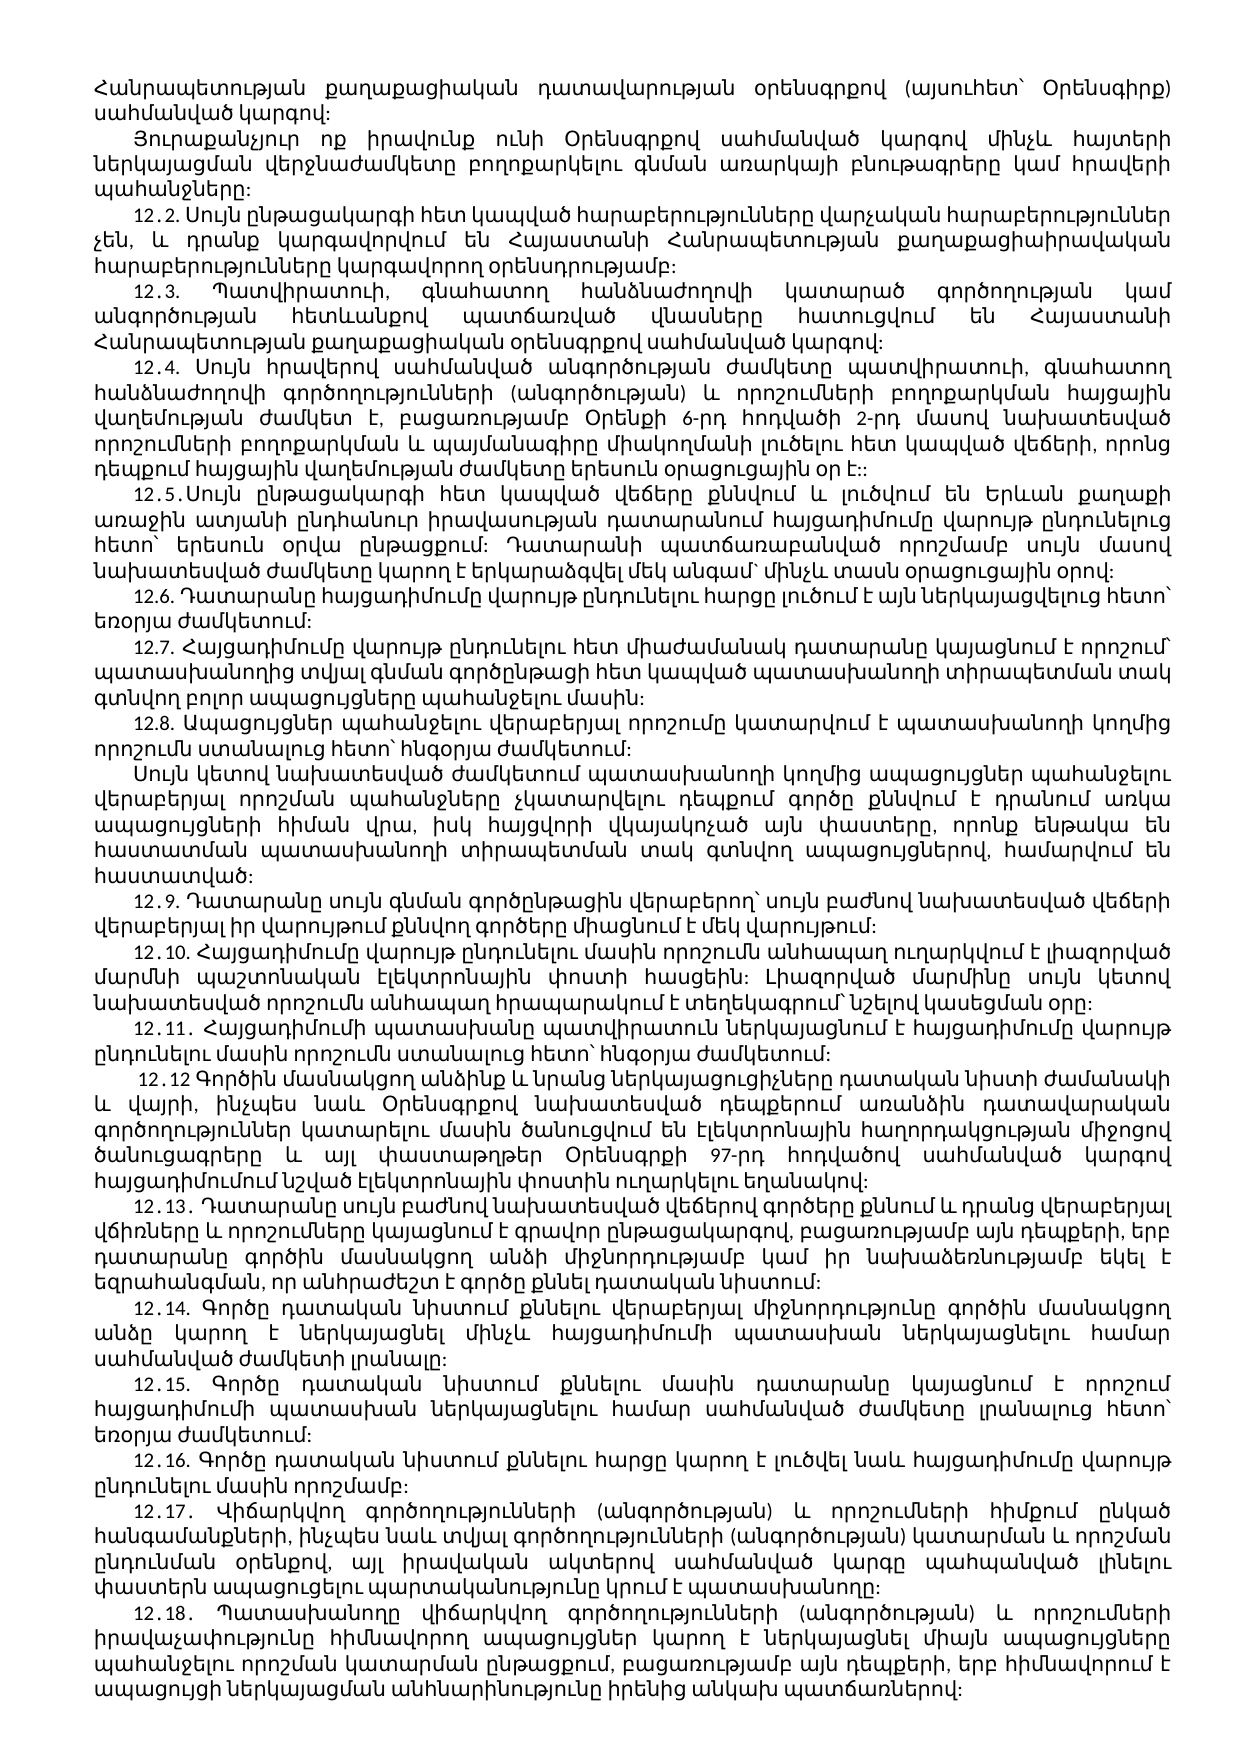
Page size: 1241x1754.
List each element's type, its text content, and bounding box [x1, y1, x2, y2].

text 12․13․ Դատարանը սույն բաժնով նախատեսված վեճերով գործերը քննում և դրանց վերաբերյալ վճիռները և որոշումները կայացնում է գրավոր ընթացակարգով, բացառությամբ այն դեպքերի, երբ դատարանը գործին մասնակցող անձի միջնորդությամբ կամ իր նախաձեռնությամբ եկել է եզրահանգման, որ անհրաժեշտ է գործը քննել դատական նիստում: [94, 1193, 1171, 1295]
text Սույն կետով նախատեսված ժամկետում պատասխանողի կողմից ապացույցներ պահանջելու վերաբերյալ որոշման պահանջները չկատարվելու դեպքում գործը քննվում է դրանում առկա ապացույցների հիման վրա, իսկ հայցվորի վկայակոչած այն փաստերը, որոնք ենթակա են հաստատման պատասխանողի տիրապետման տակ գտնվող ապացույցներով, համարվում են հաստատված: [94, 761, 1171, 888]
text 12.7. Հայցադիմումը վարույթ ընդունելու հետ միաժամանակ դատարանը կայացնում է որոշում՝ պատասխանողից տվյալ գնման գործընթացի հետ կապված պատասխանողի տիրապետման տակ գտնվող բոլոր ապացույցները պահանջելու մասին: [94, 634, 1171, 710]
text 12.8. Ապացույցներ պահանջելու վերաբերյալ որոշումը կատարվում է պատասխանողի կողմից որոշումն ստանալուց հետո՝ հնգօրյա ժամկետում: [94, 710, 1171, 761]
text Յուրաքանչյուր ոք իրավունք ունի Օրենսգրքով սահմանված կարգով մինչև հայտերի ներկայացման վերջնաժամկետը բողոքարկելու գնման առարկայի բնութագրերը կամ հրավերի պահանջները: [94, 126, 1171, 202]
text 12․5․Սույն ընթացակարգի հետ կապված վեճերը քննվում և լուծվում են Երևան քաղաքի առաջին ատյանի ընդհանուր իրավասության դատարանում հայցադիմումը վարույթ ընդունելուց հետո՝ երեսուն օրվա ընթացքում: Դատարանի պատճառաբանված որոշմամբ սույն մասով նախատեսված ժամկետը կարող է երկարաձգվել մեկ անգամ` մինչև տասն օրացուցային օրով: [94, 482, 1171, 583]
text 12․4. Սույն հրավերով սահմանված անգործության ժամկետը պատվիրատուի, գնահատող հանձնաժողովի գործողությունների (անգործության) և որոշումների բողոքարկման հայցային վաղեմության ժամկետ է, բացառությամբ Օրենքի 6-րդ հոդվածի 2-րդ մասով նախատեսված որոշումների բողոքարկման և պայմանագիրը միակողմանի լուծելու հետ կապված վեճերի, որոնց դեպքում հայցային վաղեմության ժամկետը երեսուն օրացուցային օր է:: [94, 354, 1171, 482]
text 12․12 Գործին մասնակցող անձինք և նրանց ներկայացուցիչները դատական նիստի ժամանակի և վայրի, ինչպես նաև Օրենսգրքով նախատեսված դեպքերում առանձին դատավարական գործողություններ կատարելու մասին ծանուցվում են էլեկտրոնային հաղորդակցության միջոցով ծանուցագրերը և այլ փաստաթղթեր Օրենսգրքի 97-րդ հոդվածով սահմանված կարգով հայցադիմումում նշված էլեկտրոնային փոստին ուղարկելու եղանակով: [94, 1066, 1171, 1193]
text 12․15. Գործը դատական նիստում քննելու մասին դատարանը կայացնում է որոշում հայցադիմումի պատասխան ներկայացնելու համար սահմանված ժամկետը լրանալուց հետո՝ եռօրյա ժամկետում: [94, 1371, 1171, 1447]
text 12․16. Գործը դատական նիստում քննելու հարցը կարող է լուծվել նաև հայցադիմումը վարույթ ընդունելու մասին որոշմամբ: [94, 1447, 1171, 1498]
text 12․14. Գործը դատական նիստում քննելու վերաբերյալ միջնորդությունը գործին մասնակցող անձը կարող է ներկայացնել մինչև հայցադիմումի պատասխան ներկայացնելու համար սահմանված ժամկետի լրանալը: [94, 1295, 1171, 1371]
text 12․11․ Հայցադիմումի պատասխանը պատվիրատուն ներկայացնում է հայցադիմումը վարույթ ընդունելու մասին որոշումն ստանալուց հետո՝ հնգօրյա ժամկետում: [94, 1015, 1171, 1066]
text 12․3. Պատվիրատուի, գնահատող հանձնաժողովի կատարած գործողության կամ անգործության հետևանքով պատճառված վնասները հատուցվում են Հայաստանի Հանրապետության քաղաքացիական օրենսգրքով սահմանված կարգով: [94, 278, 1171, 354]
text 12.6. Դատարանը հայցադիմումը վարույթ ընդունելու հարցը լուծում է այն ներկայացվելուց հետո՝ եռօրյա ժամկետում: [94, 583, 1171, 634]
text 12․10. Հայցադիմումը վարույթ ընդունելու մասին որոշումն անհապաղ ուղարկվում է լիազորված մարմնի պաշտոնական էլեկտրոնային փոստի հասցեին: Լիազորված մարմինը սույն կետով նախատեսված որոշումն անհապաղ հրապարակում է տեղեկագրում՝ նշելով կասեցման օրը: [94, 939, 1171, 1015]
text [94, 75, 1171, 126]
text 12․17․ Վիճարկվող գործողությունների (անգործության) և որոշումների հիմքում ընկած հանգամանքների, ինչպես նաև տվյալ գործողությունների (անգործության) կատարման և որոշման ընդունման օրենքով, այլ իրավական ակտերով սահմանված կարգը պահպանված լինելու փաստերն ապացուցելու պարտականությունը կրում է պատասխանողը: [94, 1498, 1171, 1600]
text 12․2. Սույն ընթացակարգի հետ կապված հարաբերությունները վարչական հարաբերություններ չեն, և դրանք կարգավորվում են Հայաստանի Հանրապետության քաղաքացիաիրավական հարաբերությունները կարգավորող օրենսդրությամբ: [94, 202, 1171, 278]
text 12․18․ Պատասխանողը վիճարկվող գործողությունների (անգործության) և որոշումների իրավաչափությունը հիմնավորող ապացույցներ կարող է ներկայացնել միայն ապացույցները պահանջելու որոշման կատարման ընթացքում, բացառությամբ այն դեպքերի, երբ հիմնավորում է ապացույցի ներկայացման անհնարինությունը իրենից անկախ պատճառներով: [94, 1600, 1171, 1702]
text 12․9. Դատարանը սույն գնման գործընթացին վերաբերող՝ սույն բաժնով նախատեսված վեճերի վերաբերյալ իր վարույթում քննվող գործերը միացնում է մեկ վարույթում: [94, 888, 1171, 939]
